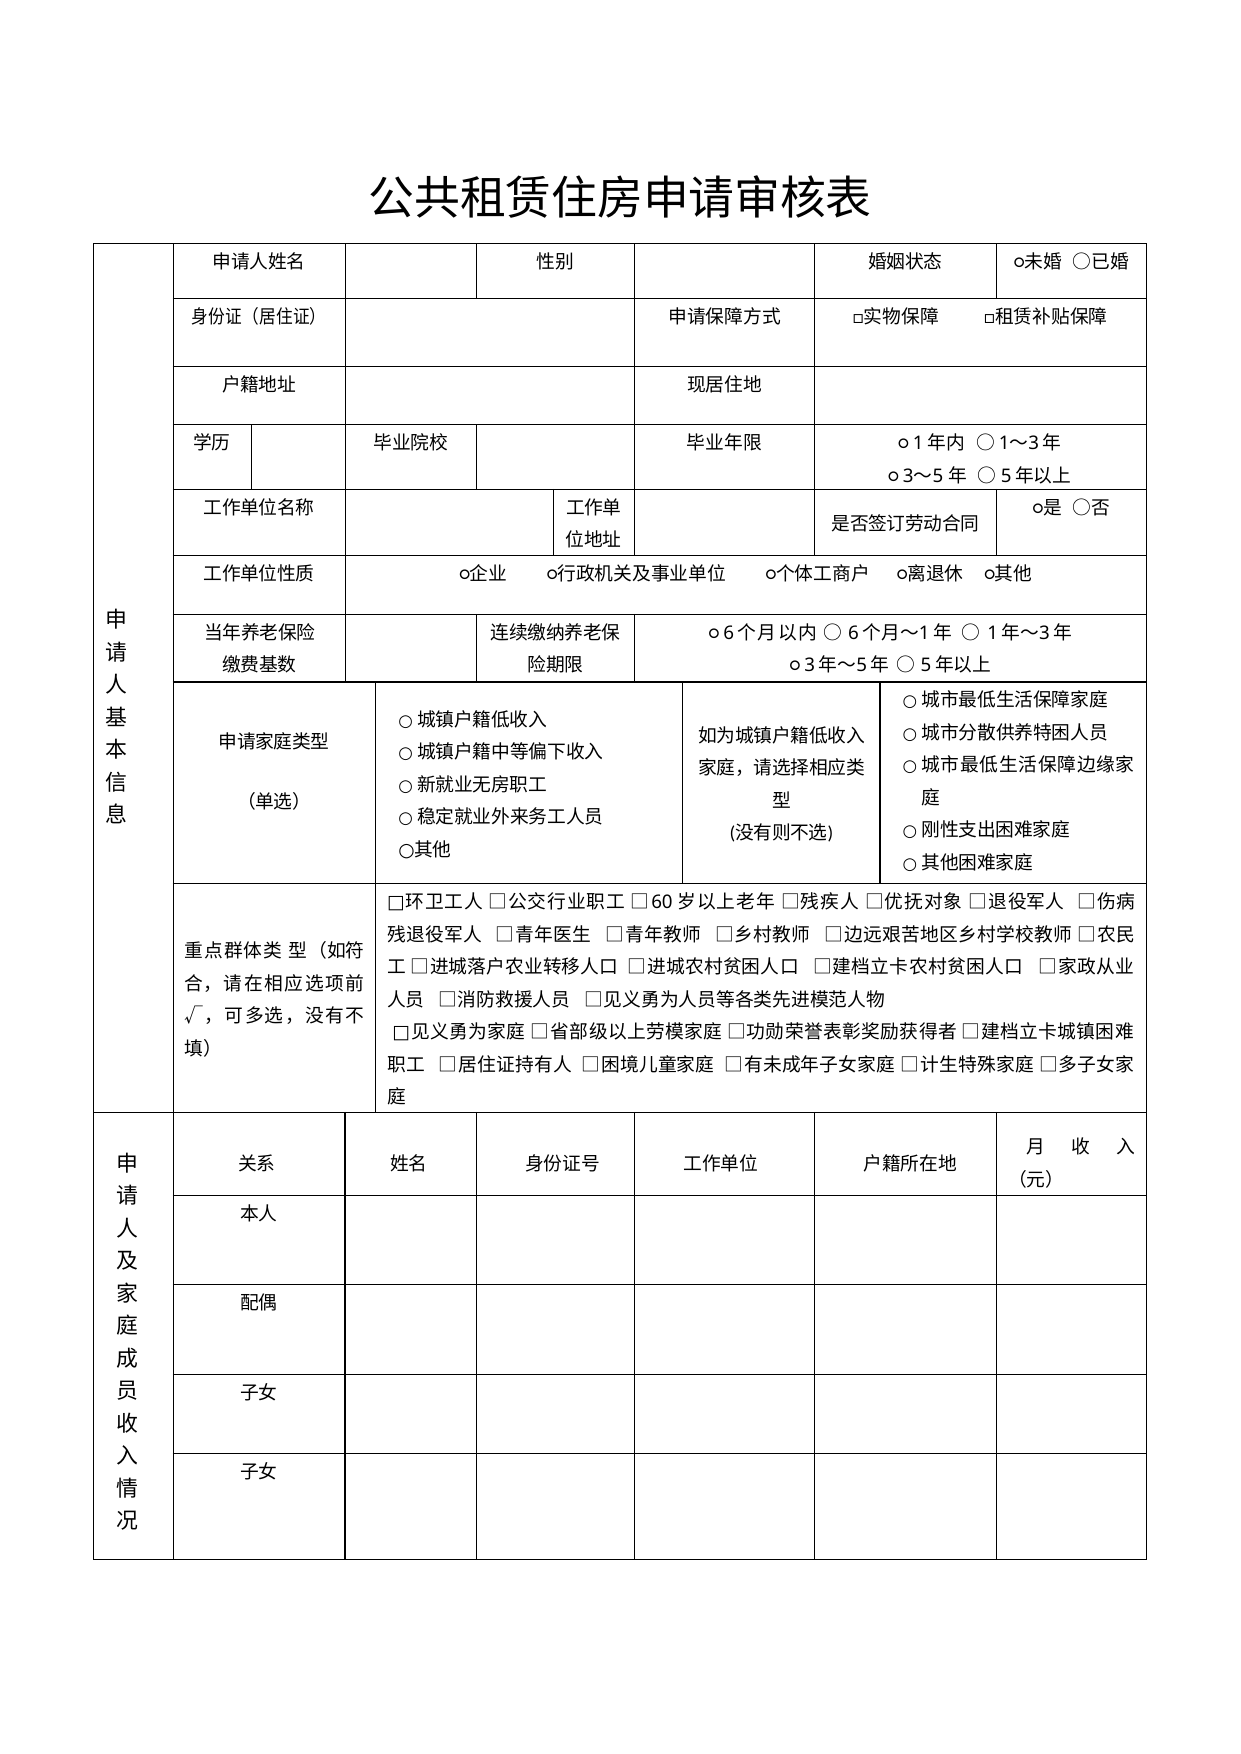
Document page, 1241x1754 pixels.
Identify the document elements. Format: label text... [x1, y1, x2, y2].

table_cell 姓名 [346, 1113, 476, 1194]
table_header ○未婚 ○已婚 ○离异 ○丧偶 [997, 244, 1146, 298]
table_cell 身份证（居住证）号 [174, 299, 345, 366]
text 公共租赁住房申请审核表 [176, 146, 1064, 243]
table_cell [635, 1375, 814, 1453]
table_cell 如为城镇户籍低收入家庭，请选择相应类型 (没有则不选) [683, 683, 879, 883]
table_cell 关系 [174, 1113, 344, 1194]
table_cell 申请保障方式 [635, 299, 814, 366]
table_cell 重点群体类 型（如符合，请在相应选项前√，可多选，没有不填） [174, 884, 375, 1112]
table_cell [252, 425, 345, 489]
table_cell 学历 [174, 425, 251, 489]
table_cell 申请人及家庭成员收入情况 [94, 1113, 173, 1559]
table_cell 户籍地址 [174, 367, 345, 424]
table_cell [477, 1375, 634, 1453]
table_cell ○是 ○否 [997, 490, 1146, 555]
table_cell 毕业院校 [346, 425, 476, 489]
table_header 婚姻状态 [815, 244, 996, 298]
table_cell [477, 425, 634, 489]
table_cell [635, 1285, 814, 1374]
table_cell [346, 1196, 476, 1284]
table_cell [477, 1285, 634, 1374]
table_cell [346, 299, 634, 366]
table_cell [815, 1285, 996, 1374]
table_cell 申请家庭类型 （单选） [174, 683, 375, 883]
table_header 申请人姓名 [174, 244, 345, 298]
table_cell 是否签订劳动合同 [815, 490, 996, 555]
table_cell [815, 1454, 996, 1559]
table_cell [997, 1196, 1146, 1284]
table_cell [997, 1454, 1146, 1559]
table_cell 月收入（元） [997, 1113, 1146, 1194]
table_header 申请人基本信息 [94, 244, 173, 1112]
table_cell [635, 490, 814, 555]
table_cell 工作单位地址 [554, 490, 634, 555]
table_cell □实物保障 □租赁补贴保障 [815, 299, 1146, 366]
table_cell [997, 1375, 1146, 1453]
table_cell 城镇户籍低收入 城镇户籍中等偏下收入 新就业无房职工 稳定就业外来务工人员 ○其他 [376, 683, 682, 883]
table_cell 城市最低生活保障家庭 城市分散供养特困人员 城市最低生活保障边缘家庭 刚性支出困难家庭 其他困难家庭 [881, 683, 1146, 883]
table_cell [346, 367, 634, 424]
table_cell 连续缴纳养老保险期限 [477, 615, 634, 681]
table_cell [815, 367, 1146, 424]
table_cell ○ 6个月以内 ○ 6个月～1年 ○ 1年～3年 ○ 3年～5年 ○ 5年以上 [635, 615, 1146, 681]
table_header [346, 244, 476, 298]
table_cell [346, 490, 553, 555]
table_cell [346, 1285, 476, 1374]
table_cell 子女 [174, 1454, 344, 1559]
table_cell ○ 1年内 ○ 1～3年 ○ 3～5 年 ○ 5年以上 [815, 425, 1146, 489]
table_cell 本人 [174, 1196, 344, 1284]
table_cell 当年养老保险缴费基数 [174, 615, 345, 681]
table_header [635, 244, 814, 298]
table_cell [815, 1375, 996, 1453]
table_cell 户籍所在地 [815, 1113, 996, 1194]
table_cell [477, 1454, 634, 1559]
table_cell [815, 1196, 996, 1284]
table_cell 工作单位 [635, 1113, 814, 1194]
table_cell [346, 1454, 476, 1559]
table_header 性别 [477, 244, 634, 298]
table_cell 工作单位名称 [174, 490, 345, 555]
table_cell 毕业年限 [635, 425, 814, 489]
table_cell [635, 1454, 814, 1559]
table_cell [997, 1285, 1146, 1374]
table_cell [346, 1375, 476, 1453]
table_cell ○企业 ○行政机关及事业单位 ○个体工商户 ○离退休 ○其他 [346, 556, 1146, 614]
table_cell 现居住地 [635, 367, 814, 424]
table_cell [477, 1196, 634, 1284]
table_cell 身份证号 [477, 1113, 634, 1194]
table_cell [635, 1196, 814, 1284]
table_cell [346, 615, 476, 681]
table_cell 配偶 [174, 1285, 344, 1374]
table_cell 工作单位性质 [174, 556, 345, 614]
table_cell 子女 [174, 1375, 344, 1453]
table_cell □环卫工人 □公交行业职工 □60 岁以上老年 □残疾人 □优抚对象 □退役军人 □伤病残退役军人 □青年医生 □青年教师 □乡村教师 □边远艰苦地区乡村学校教师 □农民工 □进城落户农业转移人口 □进城农村贫困人口 □建档立卡农村贫困人口 □家政从业人员 □消防救援人员 □见义勇为人员等各类先进模范人物 □见义勇为家庭 □省部级以上劳模家庭 □功勋荣誉表彰奖励获得者 □建档立卡城镇困难职工 □居住证持有人 □困境儿童家庭 □有未成年子女家庭 □计生特殊家庭 □多子女家庭 [376, 884, 1146, 1112]
